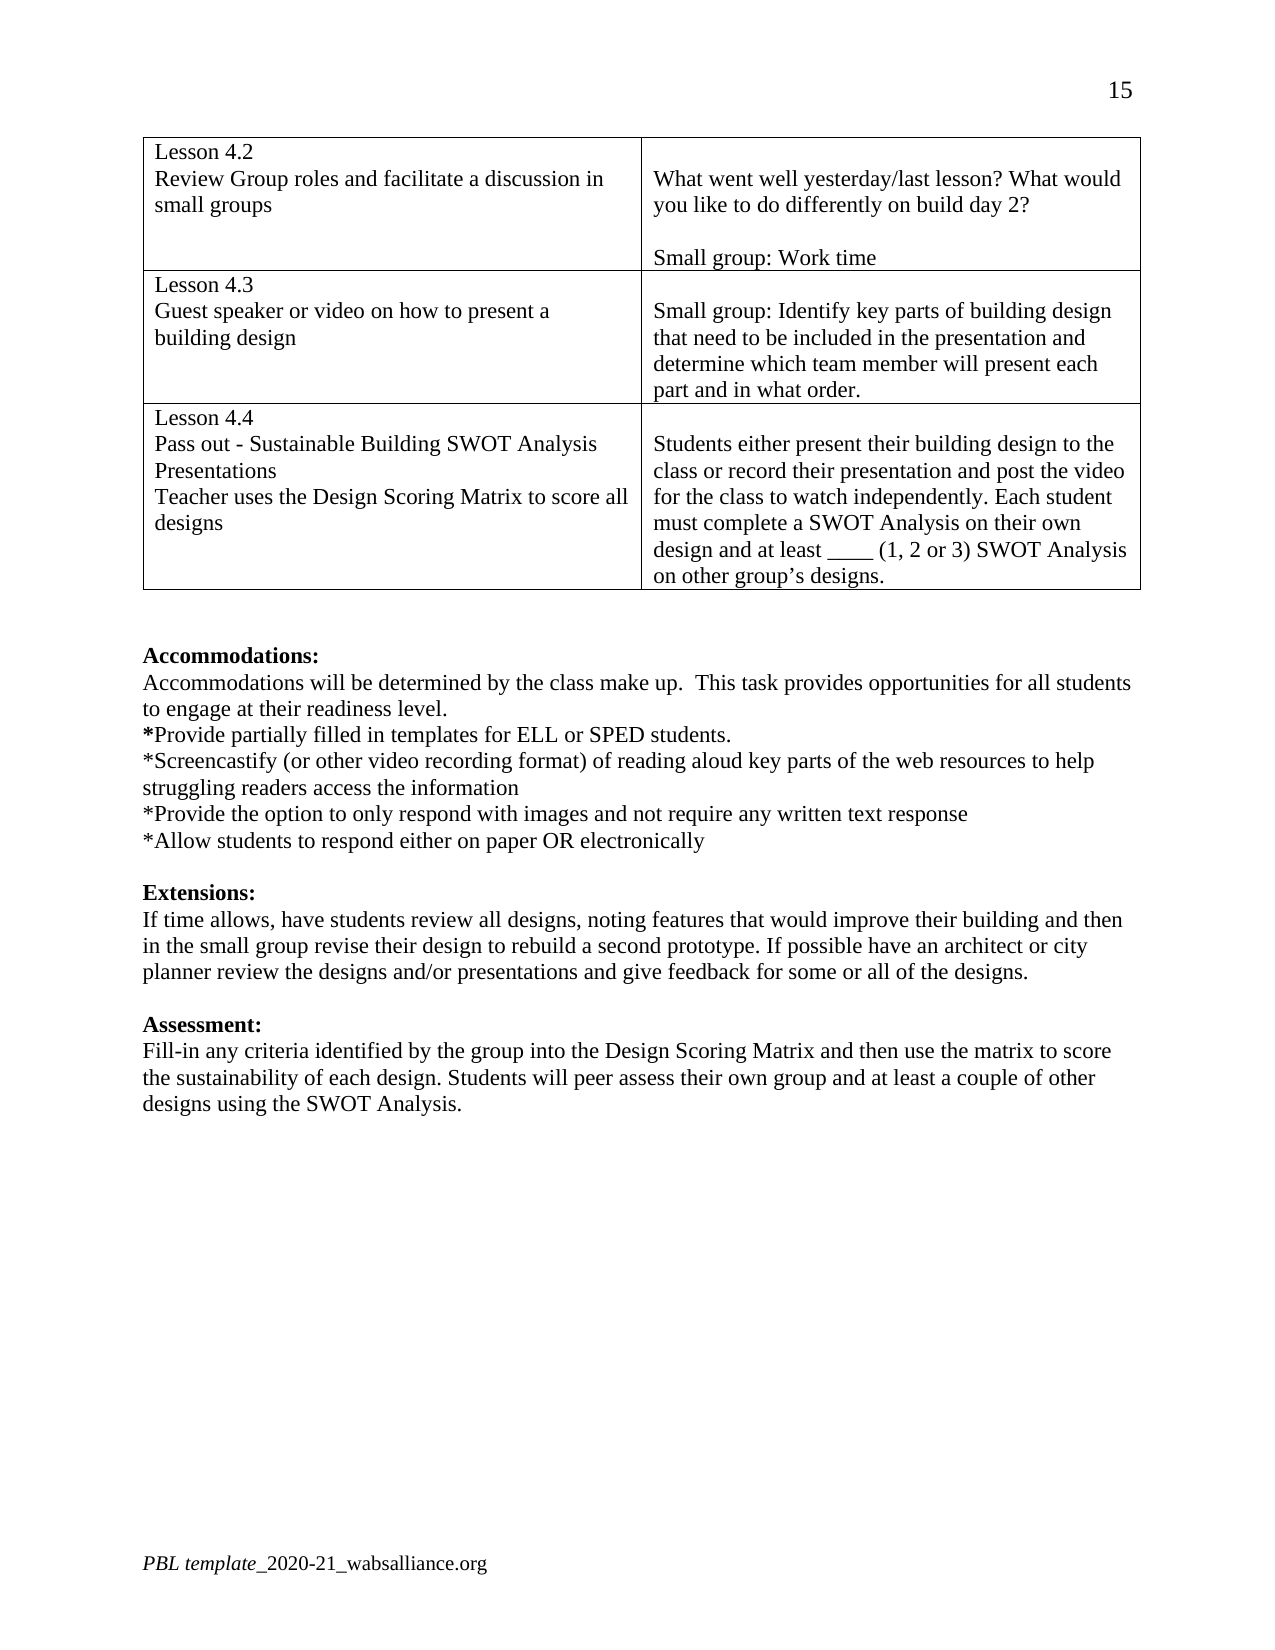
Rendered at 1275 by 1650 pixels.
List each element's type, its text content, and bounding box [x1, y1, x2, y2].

text *Provide partially filled in templates for ELL or SPED students. [142, 721, 1132, 748]
table_cell Lesson 4.3 Guest speaker or video on how to present a building design [144, 271, 641, 403]
table_cell Lesson 4.2 Review Group roles and facilitate a discussion in small groups [144, 138, 641, 270]
text Accommodations: [142, 642, 1132, 668]
text If time allows, have students review all designs, noting features that would improve their building and then in the small group revise their design to rebuild a second prototype. If possible have an architect or city planner review the designs and/or presentations and give feedback for some or all of the designs. [142, 906, 1132, 985]
text Fill-in any criteria identified by the group into the Design Scoring Matrix and then use the matrix to score the sustainability of each design. Students will peer assess their own group and at least a couple of other designs using the SWOT Analysis. [142, 1037, 1132, 1117]
text Assessment: [142, 1011, 1132, 1037]
text *Provide the option to only respond with images and not require any written text response [142, 800, 1132, 827]
table_cell Small group: Identify key parts of building design that need to be included in the presentation and determine which team member will present each part and in what order. [642, 271, 1140, 403]
text Extensions: [142, 879, 1132, 906]
text Accommodations will be determined by the class make up. This task provides opportunities for all students to engage at their readiness level. [142, 668, 1132, 721]
text *Screencastify (or other video recording format) of reading aloud key parts of the web resources to help struggling readers access the information [142, 748, 1132, 800]
table_cell What went well yesterday/last lesson? What would you like to do differently on build day 2? Small group: Work time [642, 138, 1140, 270]
table_cell Students either present their building design to the class or record their presentation and post the video for the class to watch independently. Each student must complete a SWOT Analysis on their own design and at least ____ (1, 2 or 3) SWOT Analysis on other group’s designs. [642, 404, 1140, 588]
text *Allow students to respond either on paper OR electronically [142, 827, 1132, 853]
table_cell Lesson 4.4 Pass out - Sustainable Building SWOT Analysis Presentations Teacher uses the Design Scoring Matrix to score all designs [144, 404, 641, 588]
